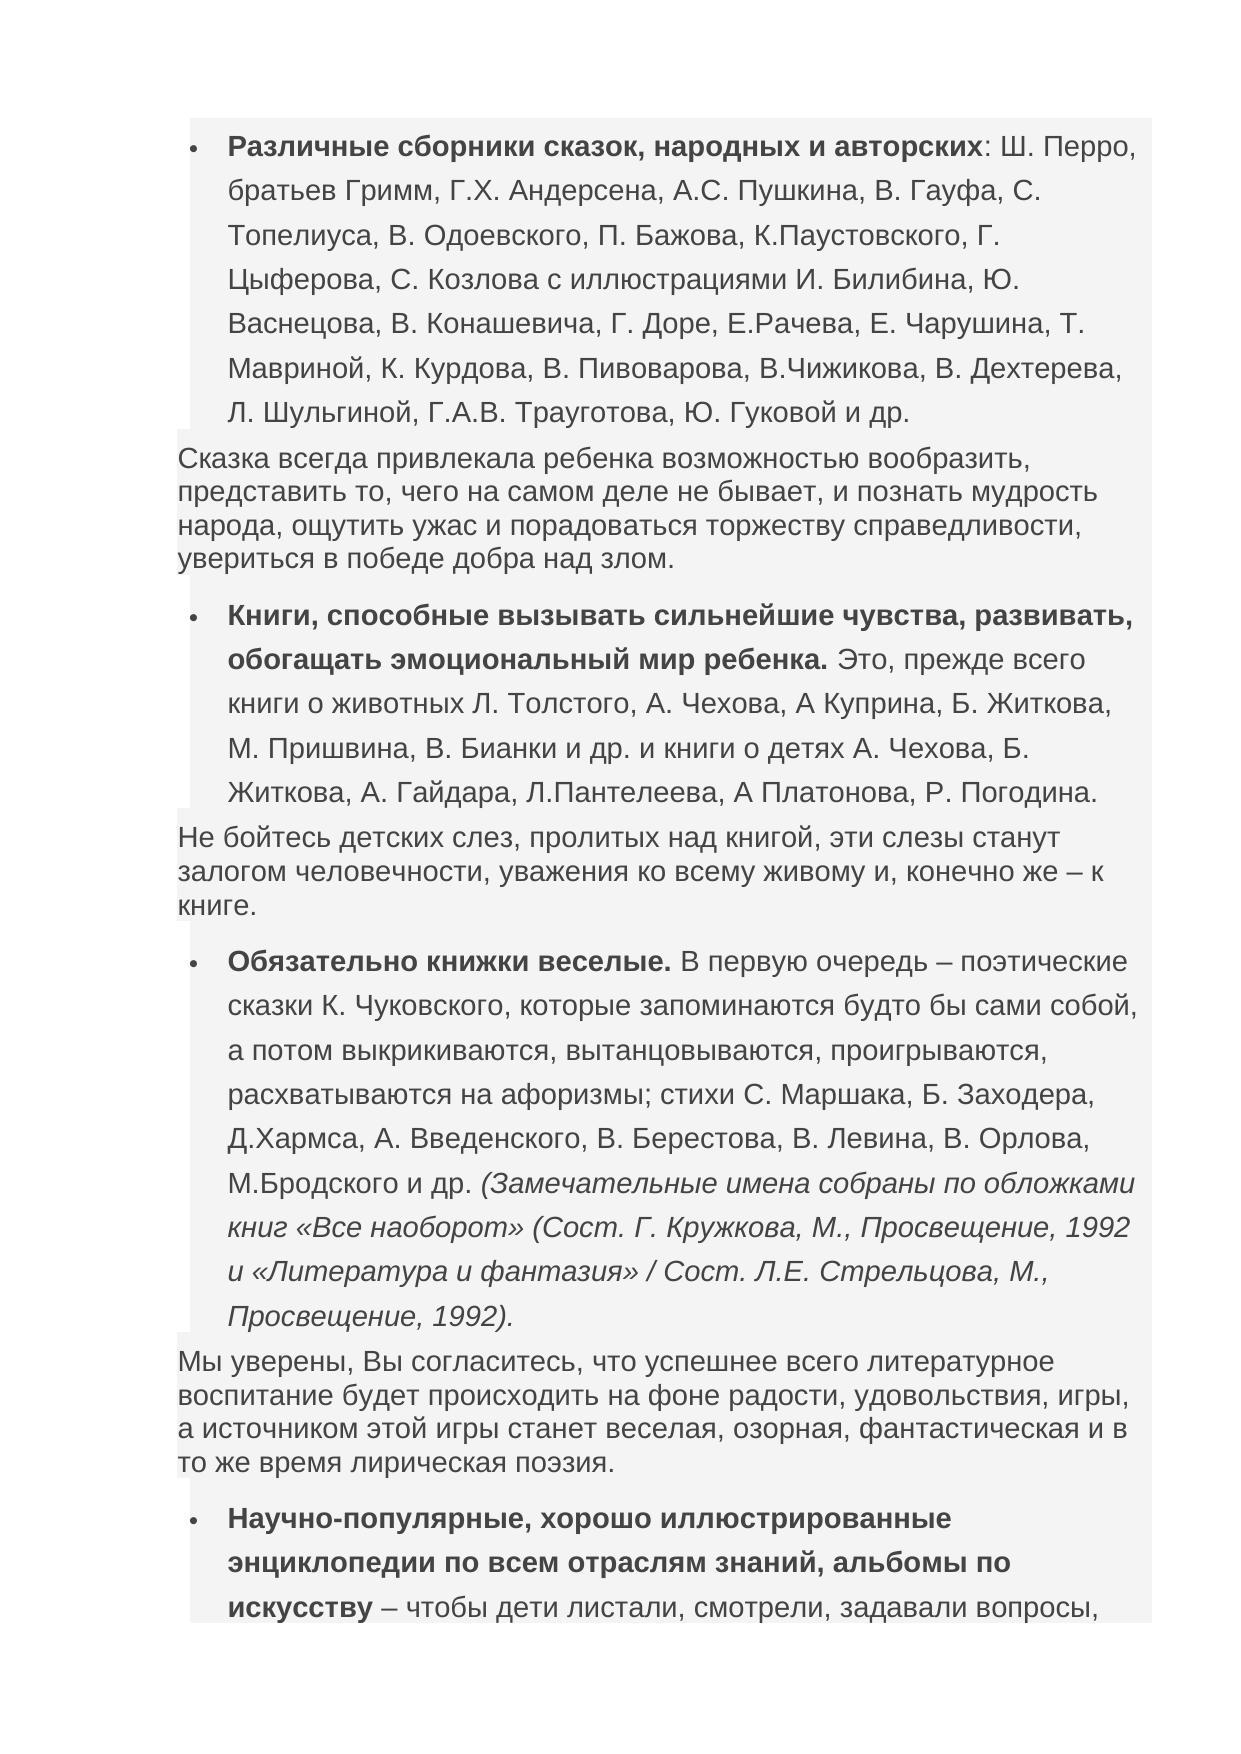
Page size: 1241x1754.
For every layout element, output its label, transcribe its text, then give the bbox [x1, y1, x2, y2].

list Различные сборники сказок, народных и авторских: Ш. Перро, братьев Гримм, Г.Х. Андерсена, А.С. Пушкина, В. Гауфа, С. Топелиуса, В. Одоевского, П. Бажова, К.Паустовского, Г. Цыферова, С. Козлова с иллюстрациями И. Билибина, Ю. Васнецова, В. Конашевича, Г. Доре, Е.Рачева, Е. Чарушина, Т. Мавриной, К. Курдова, В. Пивоварова, В.Чижикова, В. Дехтерева, Л. Шульгиной, Г.А.В. Трауготова, Ю. Гуковой и др. [190, 118, 1152, 429]
text Сказка всегда привлекала ребенка возможностью вообразить, представить то, чего на самом деле не бывает, и познать мудрость народа, ощутить ужас и порадоваться торжеству справедливости, увериться в победе добра над злом. [177, 441, 1152, 575]
text Не бойтесь детских слез, пролитых над книгой, эти слезы станут залогом человечности, уважения ко всему живому и, конечно же – к книге. [177, 820, 1152, 921]
text Мы уверены, Вы согласитесь, что успешнее всего литературное воспитание будет происходить на фоне радости, удовольствия, игры, а источником этой игры станет веселая, озорная, фантастическая и в то же время лирическая поэзия. [177, 1344, 1152, 1478]
list Книги, способные вызывать сильнейшие чувства, развивать, обогащать эмоциональный мир ребенка. Это, прежде всего книги о животных Л. Толстого, А. Чехова, А Куприна, Б. Житкова, М. Пришвина, В. Бианки и др. и книги о детях А. Чехова, Б. Житкова, А. Гайдара, Л.Пантелеева, А Платонова, Р. Погодина. [190, 587, 1152, 808]
list Обязательно книжки веселые. В первую очередь – поэтические сказки К. Чуковского, которые запоминаются будто бы сами собой, а потом выкрикиваются, вытанцовываются, проигрываются, расхватываются на афоризмы; стихи С. Маршака, Б. Заходера, Д.Хармса, А. Введенского, В. Берестова, В. Левина, В. Орлова, М.Бродского и др. (Замечательные имена собраны по обложками книг «Все наоборот» (Сост. Г. Кружкова, М., Просвещение, 1992 и «Литература и фантазия» / Сост. Л.Е. Стрельцова, М., Просвещение, 1992). [190, 933, 1152, 1332]
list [190, 1490, 1152, 1623]
